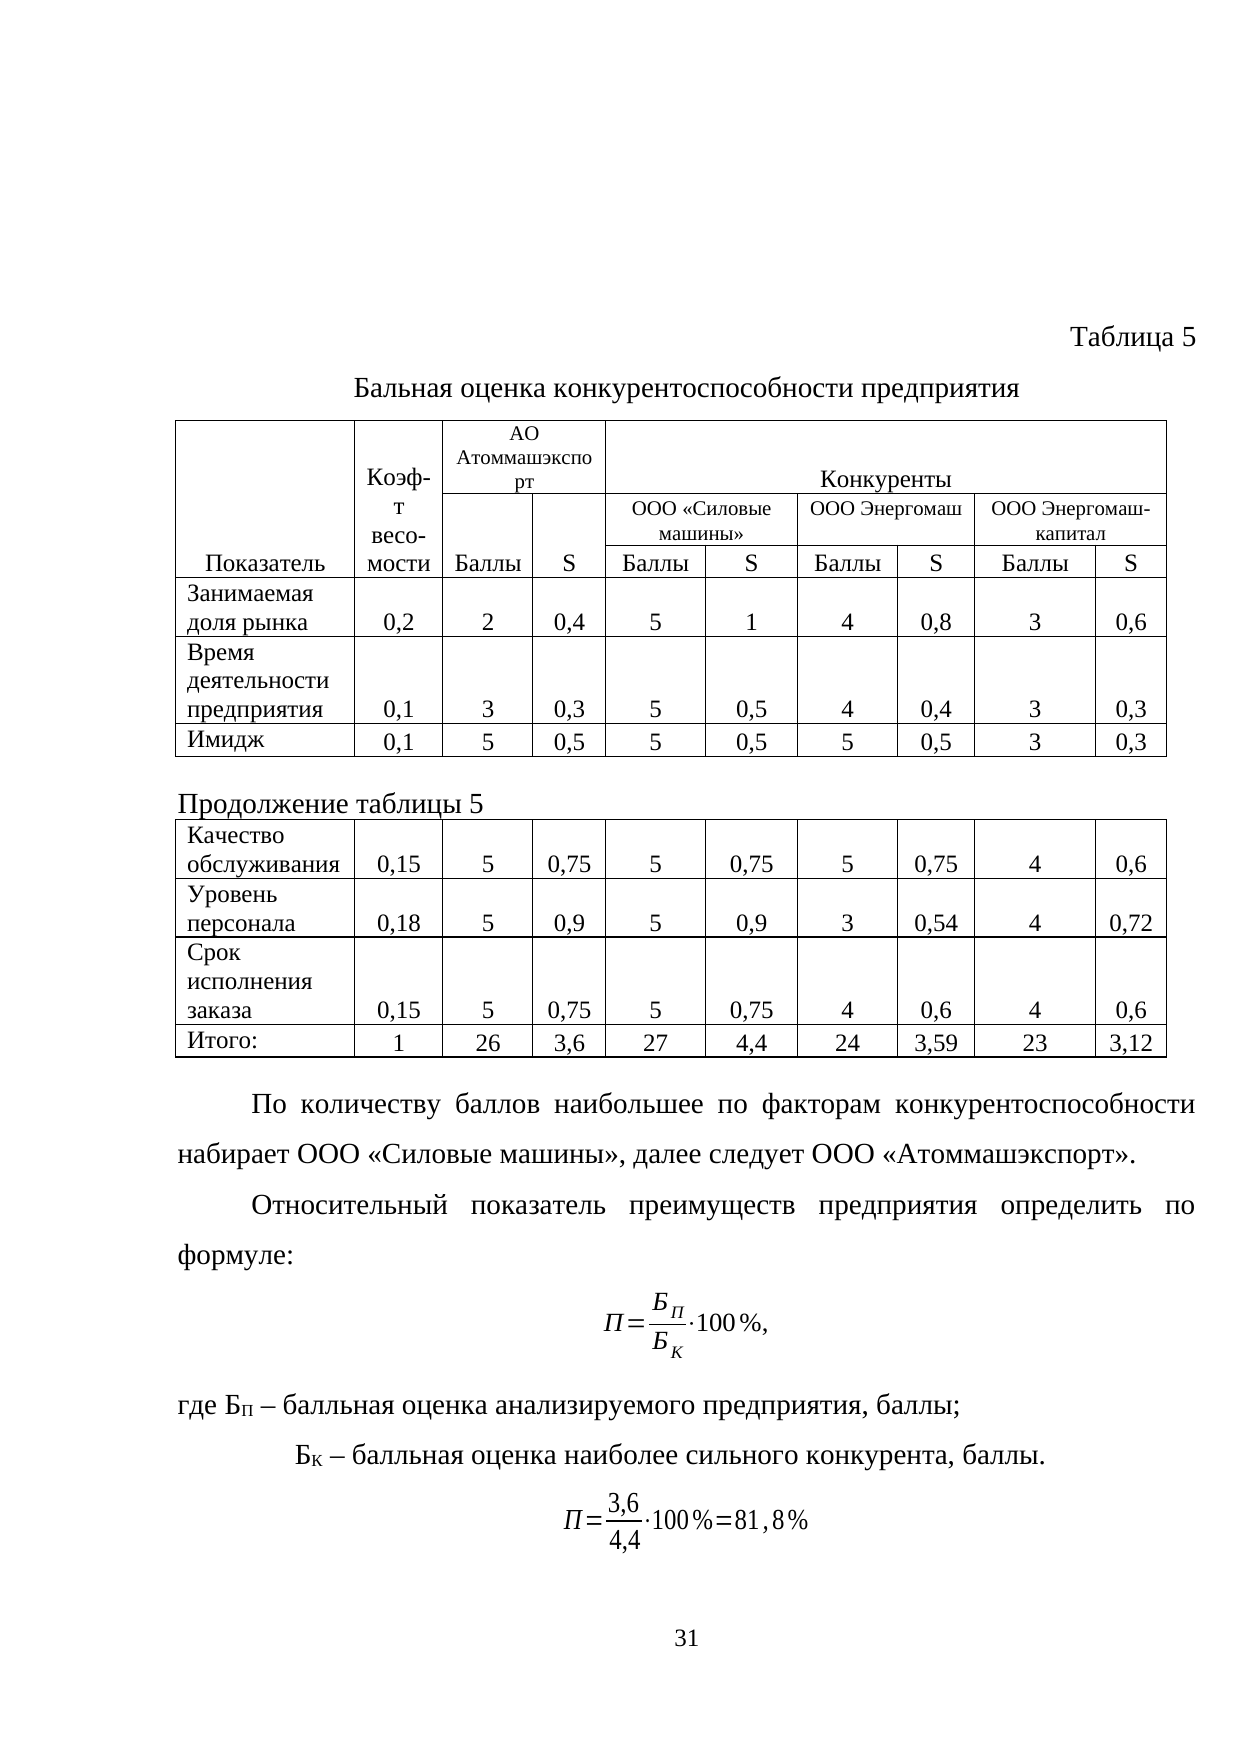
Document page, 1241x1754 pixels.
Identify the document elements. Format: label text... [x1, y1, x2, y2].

table_cell S [706, 546, 797, 577]
table_cell 5 [606, 879, 705, 936]
table_cell Имидж [176, 724, 354, 756]
table_cell Баллы [606, 546, 705, 577]
table_cell 0,75 [533, 938, 605, 1024]
table_header Конкуренты [606, 421, 1166, 493]
table_cell 4 [798, 938, 897, 1024]
table_cell 0,3 [533, 637, 605, 723]
table_cell ООО Энергомаш [798, 494, 974, 544]
table_cell 4,4 [706, 1025, 797, 1056]
table_cell 0,5 [706, 637, 797, 723]
table_cell 2 [443, 578, 532, 636]
table_cell 0,6 [898, 938, 974, 1024]
table_cell 1 [355, 1025, 442, 1056]
table_cell 0,4 [898, 637, 974, 723]
table_cell 3 [975, 578, 1095, 636]
table_cell 3,6 [533, 1025, 605, 1056]
table_header 4 [975, 820, 1095, 878]
table_cell 26 [443, 1025, 532, 1056]
table_cell 3 [798, 879, 897, 936]
table_cell 3,12 [1096, 1025, 1166, 1056]
table_cell 3 [975, 637, 1095, 723]
table_cell 0,72 [1096, 879, 1166, 936]
table_cell 0,9 [533, 879, 605, 936]
table_cell 5 [606, 637, 705, 723]
text Продолжение таблицы 5 [177, 786, 1196, 819]
table_cell 0,18 [355, 879, 442, 936]
table_cell S [533, 494, 605, 577]
table_cell 3 [975, 724, 1095, 756]
table_header 5 [443, 820, 532, 878]
table_header 0,15 [355, 820, 442, 878]
text Бк – балльная оценка наиболее сильного конкурента, баллы. [177, 1437, 1196, 1471]
table_header 0,6 [1096, 820, 1166, 878]
table_cell 5 [443, 879, 532, 936]
text По количеству баллов наибольшее по факторам конкурентоспособности набирает ООО «Силовые машины», далее следует ООО «Атоммашэкспорт». [177, 1086, 1196, 1170]
table_cell 0,4 [533, 578, 605, 636]
text где Бп – балльная оценка анализируемого предприятия, баллы; [177, 1387, 1196, 1420]
text Таблица 5 [177, 319, 1196, 353]
table_cell Баллы [798, 546, 897, 577]
table_cell S [1096, 546, 1166, 577]
table_cell Срок исполнения заказа [176, 938, 354, 1024]
table_cell 3 [443, 637, 532, 723]
table_cell 0,75 [706, 938, 797, 1024]
table_cell Баллы [443, 494, 532, 577]
table_cell Баллы [975, 546, 1095, 577]
table_cell 0,6 [1096, 938, 1166, 1024]
table_cell Время деятельности предприятия [176, 637, 354, 723]
table_cell 0,6 [1096, 578, 1166, 636]
table_cell 5 [798, 724, 897, 756]
table_cell 0,1 [355, 724, 442, 756]
text Бальная оценка конкурентоспособности предприятия [177, 370, 1196, 403]
table_cell Занимаемая доля рынка [176, 578, 354, 636]
table_cell 0,54 [898, 879, 974, 936]
table_cell 4 [975, 879, 1095, 936]
table_cell 5 [606, 724, 705, 756]
table_header 5 [606, 820, 705, 878]
table_cell ООО «Силовые машины» [606, 494, 797, 544]
table_cell 0,1 [355, 637, 442, 723]
table_header Качество обслуживания [176, 820, 354, 878]
table_header Коэф-т весо-мости [355, 421, 442, 577]
table_cell 0,8 [898, 578, 974, 636]
table_cell 0,5 [898, 724, 974, 756]
table_header 0,75 [706, 820, 797, 878]
table_cell 5 [443, 724, 532, 756]
table_cell Итого: [176, 1025, 354, 1056]
table_cell 1 [706, 578, 797, 636]
table_header 5 [798, 820, 897, 878]
table_cell 0,15 [355, 938, 442, 1024]
table_header 0,75 [898, 820, 974, 878]
table_cell 27 [606, 1025, 705, 1056]
table_cell 4 [975, 938, 1095, 1024]
table_cell 0,3 [1096, 724, 1166, 756]
table_cell 5 [606, 578, 705, 636]
table_cell 24 [798, 1025, 897, 1056]
table_cell 4 [798, 578, 897, 636]
table_cell 0,2 [355, 578, 442, 636]
table_cell 23 [975, 1025, 1095, 1056]
table_cell 0,3 [1096, 637, 1166, 723]
table_cell 0,5 [706, 724, 797, 756]
table_cell 4 [798, 637, 897, 723]
table_cell 0,9 [706, 879, 797, 936]
table_header Показатель [176, 421, 354, 577]
table_cell 0,5 [533, 724, 605, 756]
text Относительный показатель преимуществ предприятия определить по формуле: [177, 1187, 1196, 1271]
table_cell S [898, 546, 974, 577]
table_cell Уровень персонала [176, 879, 354, 936]
table_cell 5 [606, 938, 705, 1024]
table_cell 3,59 [898, 1025, 974, 1056]
table_header 0,75 [533, 820, 605, 878]
table_header АО Атоммашэкспорт [443, 421, 605, 493]
table_cell 5 [443, 938, 532, 1024]
table_cell ООО Энергомаш-капитал [975, 494, 1166, 544]
